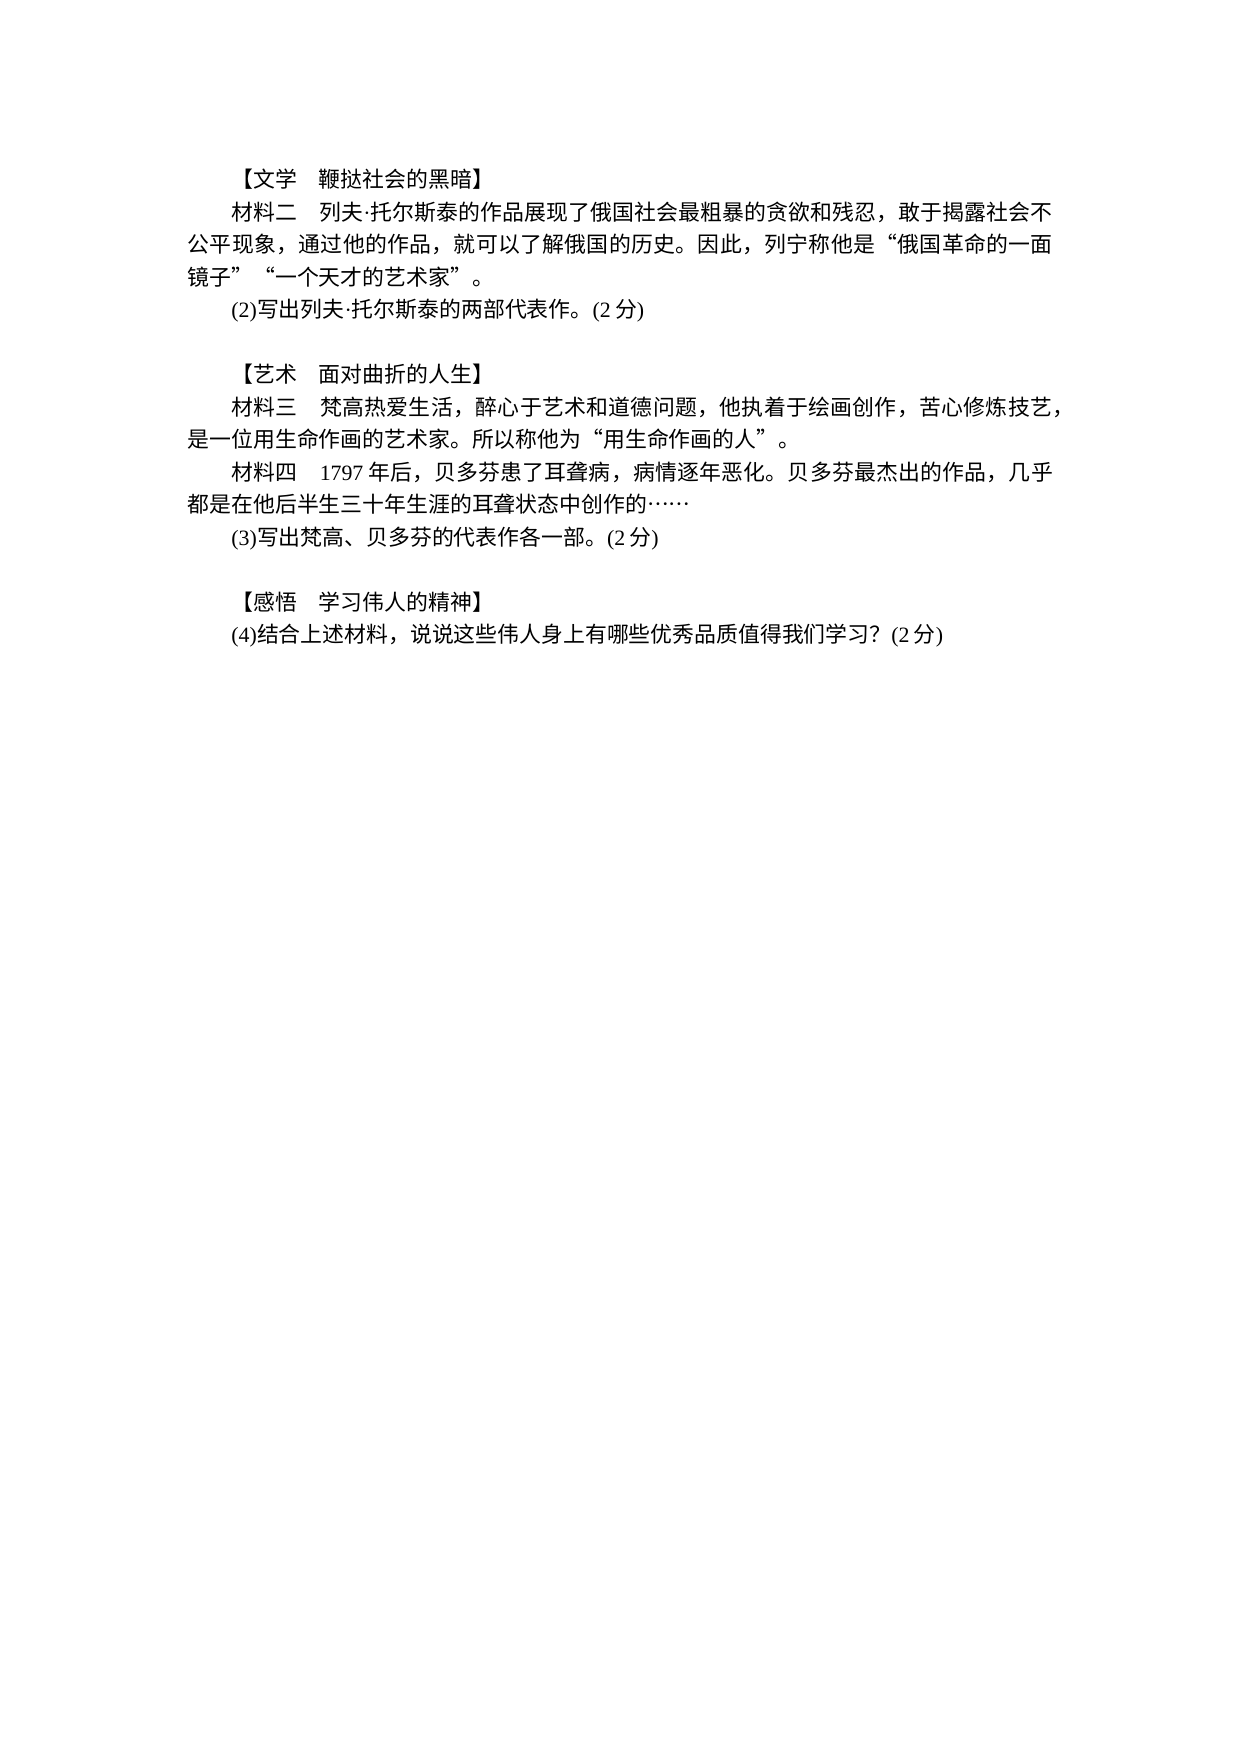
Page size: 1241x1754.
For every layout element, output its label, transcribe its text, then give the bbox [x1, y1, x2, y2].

text (4)结合上述材料，说说这些伟人身上有哪些优秀品质值得我们学习？(2分) [187, 617, 1053, 649]
text 材料三 梵高热爱生活，醉心于艺术和道德问题，他执着于绘画创作，苦心修炼技艺，是一位用生命作画的艺术家。所以称他为“用生命作画的人”。 [187, 389, 1053, 454]
text (3)写出梵高、贝多芬的代表作各一部。(2分) [187, 519, 1053, 552]
text 【文学 鞭挞社会的黑暗】 [187, 162, 1053, 194]
text 【感悟 学习伟人的精神】 [187, 584, 1053, 617]
text (2)写出列夫·托尔斯泰的两部代表作。(2分) [187, 292, 1053, 324]
text 材料四 1797年后，贝多芬患了耳聋病，病情逐年恶化。贝多芬最杰出的作品，几乎都是在他后半生三十年生涯的耳聋状态中创作的…… [187, 454, 1053, 519]
text 材料二 列夫·托尔斯泰的作品展现了俄国社会最粗暴的贪欲和残忍，敢于揭露社会不公平现象，通过他的作品，就可以了解俄国的历史。因此，列宁称他是“俄国革命的一面镜子”“一个天才的艺术家”。 [187, 194, 1053, 292]
text 【艺术 面对曲折的人生】 [187, 357, 1053, 389]
